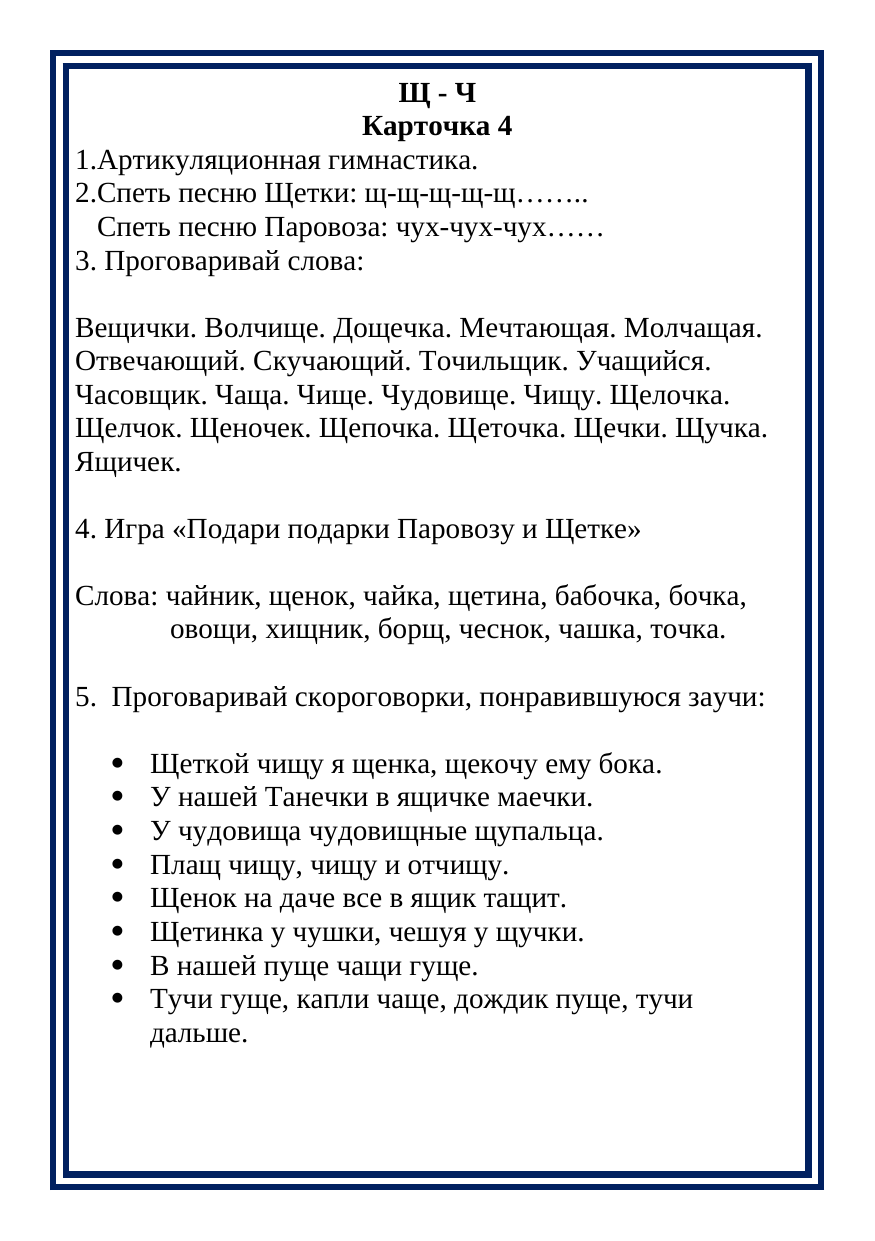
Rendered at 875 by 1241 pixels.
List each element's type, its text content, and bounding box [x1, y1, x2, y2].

list Тучи гуще, капли чаще, дождик пуще, тучи дальше. [112, 981, 799, 1048]
list У нашей Танечки в ящичке маечки. [112, 779, 799, 813]
text Щ - Ч [75, 75, 799, 108]
list Плащ чищу, чищу и отчищу. [112, 847, 799, 880]
list Щенок на даче все в ящик тащит. [112, 880, 799, 914]
text 1.Артикуляционная гимнастика. [75, 142, 799, 176]
text 2.Спеть песню Щетки: щ-щ-щ-щ-щ…….. [75, 176, 799, 209]
list Щеткой чищу я щенка, щекочу ему бока. [112, 746, 799, 779]
list Щетинка у чушки, чешуя у щучки. [112, 914, 799, 948]
text Карточка 4 [75, 108, 799, 142]
text Слова: чайник, щенок, чайка, щетина, бабочка, бочка, [75, 578, 799, 612]
text Вещички. Волчище. Дощечка. Мечтающая. Молчащая. Отвечающий. Скучающий. Точильщик. Учащийся. Часовщик. Чаща. Чище. Чудовище. Чищу. Щелочка. Щелчок. Щеночек. Щепочка. Щеточка. Щечки. Щучка. Ящичек. [75, 310, 799, 477]
text Спеть песню Паровоза: чух-чух-чух…… [75, 209, 799, 243]
text 4. Игра «Подари подарки Паровозу и Щетке» [75, 511, 799, 544]
list В нашей пуще чащи гуще. [112, 948, 799, 981]
text овощи, хищник, борщ, чеснок, чашка, точка. [75, 612, 799, 645]
text 5. Проговаривай скороговорки, понравившуюся заучи: [75, 679, 799, 712]
list У чудовища чудовищные щупальца. [112, 813, 799, 847]
text 3. Проговаривай слова: [75, 243, 799, 276]
